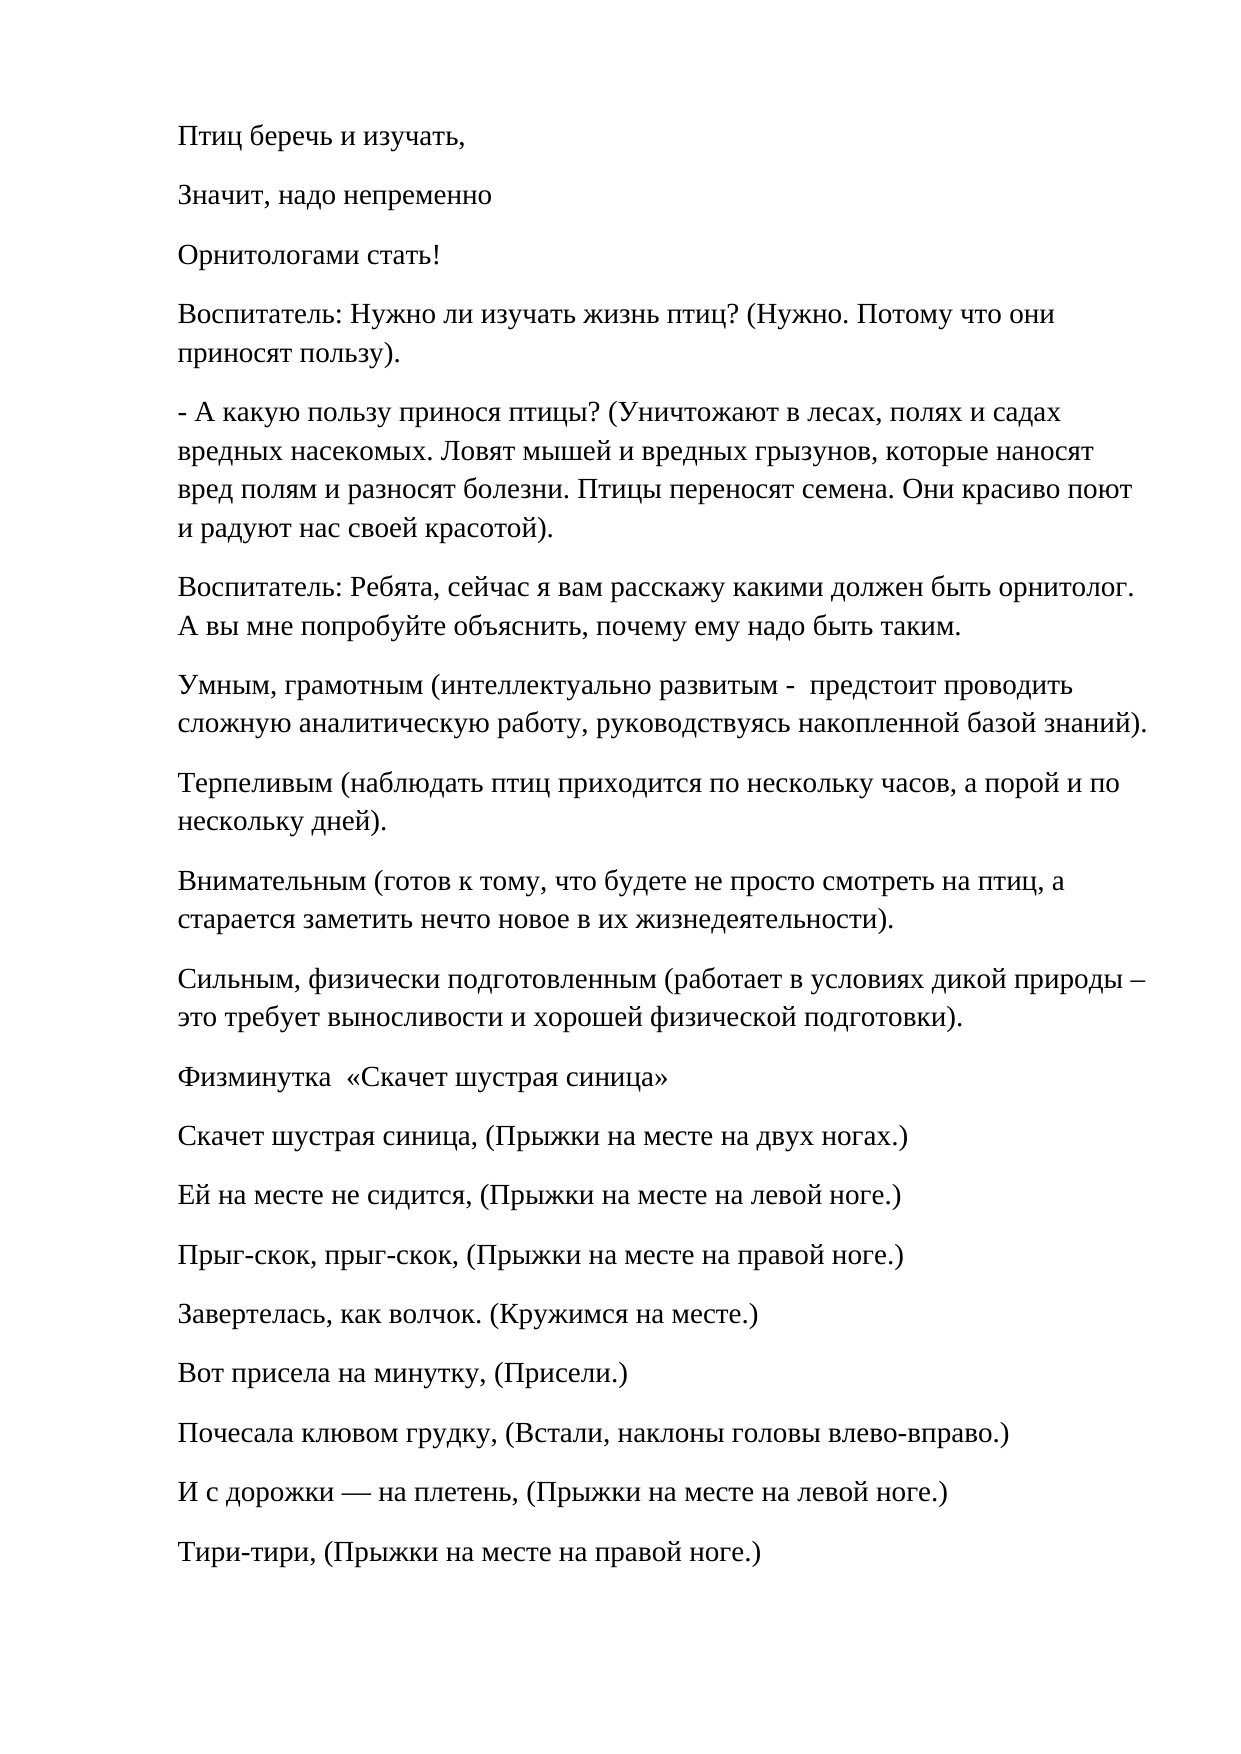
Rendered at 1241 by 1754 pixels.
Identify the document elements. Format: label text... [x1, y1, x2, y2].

text Завертелась, как волчок. (Кружимся на месте.) [177, 1296, 1152, 1330]
text Значит, надо непременно [177, 177, 1152, 211]
text Птиц беречь и изучать, [177, 118, 1152, 152]
text Орнитологами стать! [177, 237, 1152, 270]
text Физминутка «Скачет шустрая синица» [177, 1059, 1152, 1092]
text Тири-тири, (Прыжки на месте на правой ноге.) [177, 1534, 1152, 1567]
text Внимательным (готов к тому, что будете не просто смотреть на птиц, а старается заметить нечто новое в их жизнедеятельности). [177, 863, 1152, 935]
text Сильным, физически подготовленным (работает в условиях дикой природы – это требует выносливости и хорошей физической подготовки). [177, 961, 1152, 1033]
text Прыг-скок, прыг-скок, (Прыжки на месте на правой ноге.) [177, 1237, 1152, 1270]
text Воспитатель: Нужно ли изучать жизнь птиц? (Нужно. Потому что они приносят пользу). [177, 296, 1152, 368]
text И с дорожки — на плетень, (Прыжки на месте на левой ноге.) [177, 1474, 1152, 1508]
text Умным, грамотным (интеллектуально развитым - предстоит проводить сложную аналитическую работу, руководствуясь накопленной базой знаний). [177, 667, 1152, 739]
text Скачет шустрая синица, (Прыжки на месте на двух ногах.) [177, 1118, 1152, 1152]
text - А какую пользу принося птицы? (Уничтожают в лесах, полях и садах вредных насекомых. Ловят мышей и вредных грызунов, которые наносят вред полям и разносят болезни. Птицы переносят семена. Они красиво поют и радуют нас своей красотой). [177, 394, 1152, 543]
text Воспитатель: Ребята, сейчас я вам расскажу какими должен быть орнитолог. А вы мне попробуйте объяснить, почему ему надо быть таким. [177, 569, 1152, 641]
text Ей на месте не сидится, (Прыжки на месте на левой ноге.) [177, 1177, 1152, 1211]
text Почесала клювом грудку, (Встали, наклоны головы влево-вправо.) [177, 1415, 1152, 1448]
text Терпеливым (наблюдать птиц приходится по нескольку часов, а порой и по нескольку дней). [177, 765, 1152, 837]
text Вот присела на минутку, (Присели.) [177, 1356, 1152, 1389]
